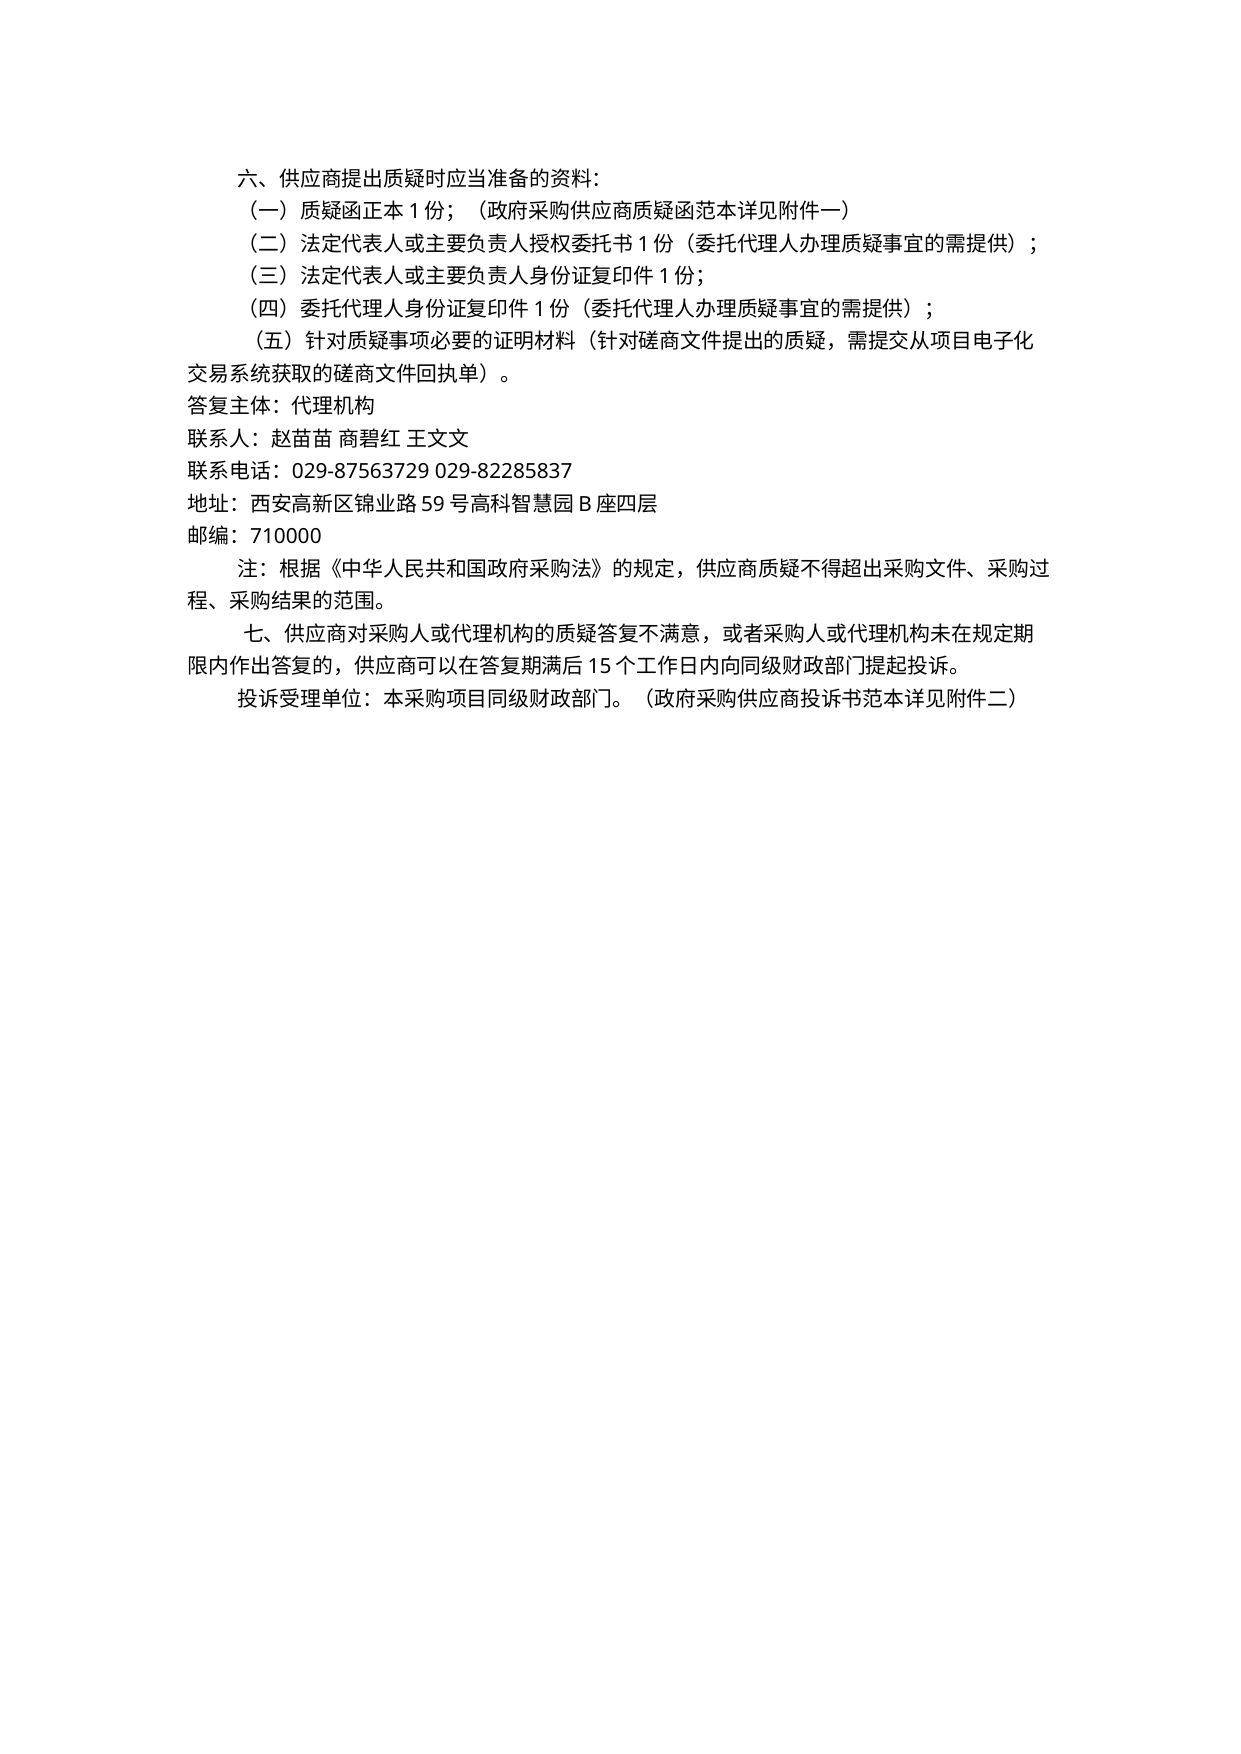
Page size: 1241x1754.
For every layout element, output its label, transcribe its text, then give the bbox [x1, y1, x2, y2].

text 联系电话：029-87563729 029-82285837 [187, 454, 1053, 487]
text （四）委托代理人身份证复印件1份（委托代理人办理质疑事宜的需提供）； [187, 292, 1053, 324]
text 投诉受理单位：本采购项目同级财政部门。（政府采购供应商投诉书范本详见附件二） [187, 682, 1053, 714]
text 七、供应商对采购人或代理机构的质疑答复不满意，或者采购人或代理机构未在规定期限内作出答复的，供应商可以在答复期满后15个工作日内向同级财政部门提起投诉。 [187, 617, 1053, 682]
text （二）法定代表人或主要负责人授权委托书1份（委托代理人办理质疑事宜的需提供）； [187, 227, 1053, 259]
text 地址：西安高新区锦业路59号高科智慧园B座四层 [187, 487, 1053, 519]
text （三）法定代表人或主要负责人身份证复印件1份； [187, 259, 1053, 292]
text 答复主体：代理机构 [187, 389, 1053, 422]
text （五）针对质疑事项必要的证明材料（针对磋商文件提出的质疑，需提交从项目电子化交易系统获取的磋商文件回执单）。 [187, 324, 1053, 389]
text 邮编：710000 [187, 519, 1053, 552]
text （一）质疑函正本1份；（政府采购供应商质疑函范本详见附件一） [187, 194, 1053, 227]
text 注：根据《中华人民共和国政府采购法》的规定，供应商质疑不得超出采购文件、采购过程、采购结果的范围。 [187, 552, 1053, 617]
text 联系人：赵苗苗 商碧红 王文文 [187, 422, 1053, 454]
text 六、供应商提出质疑时应当准备的资料： [187, 162, 1053, 194]
